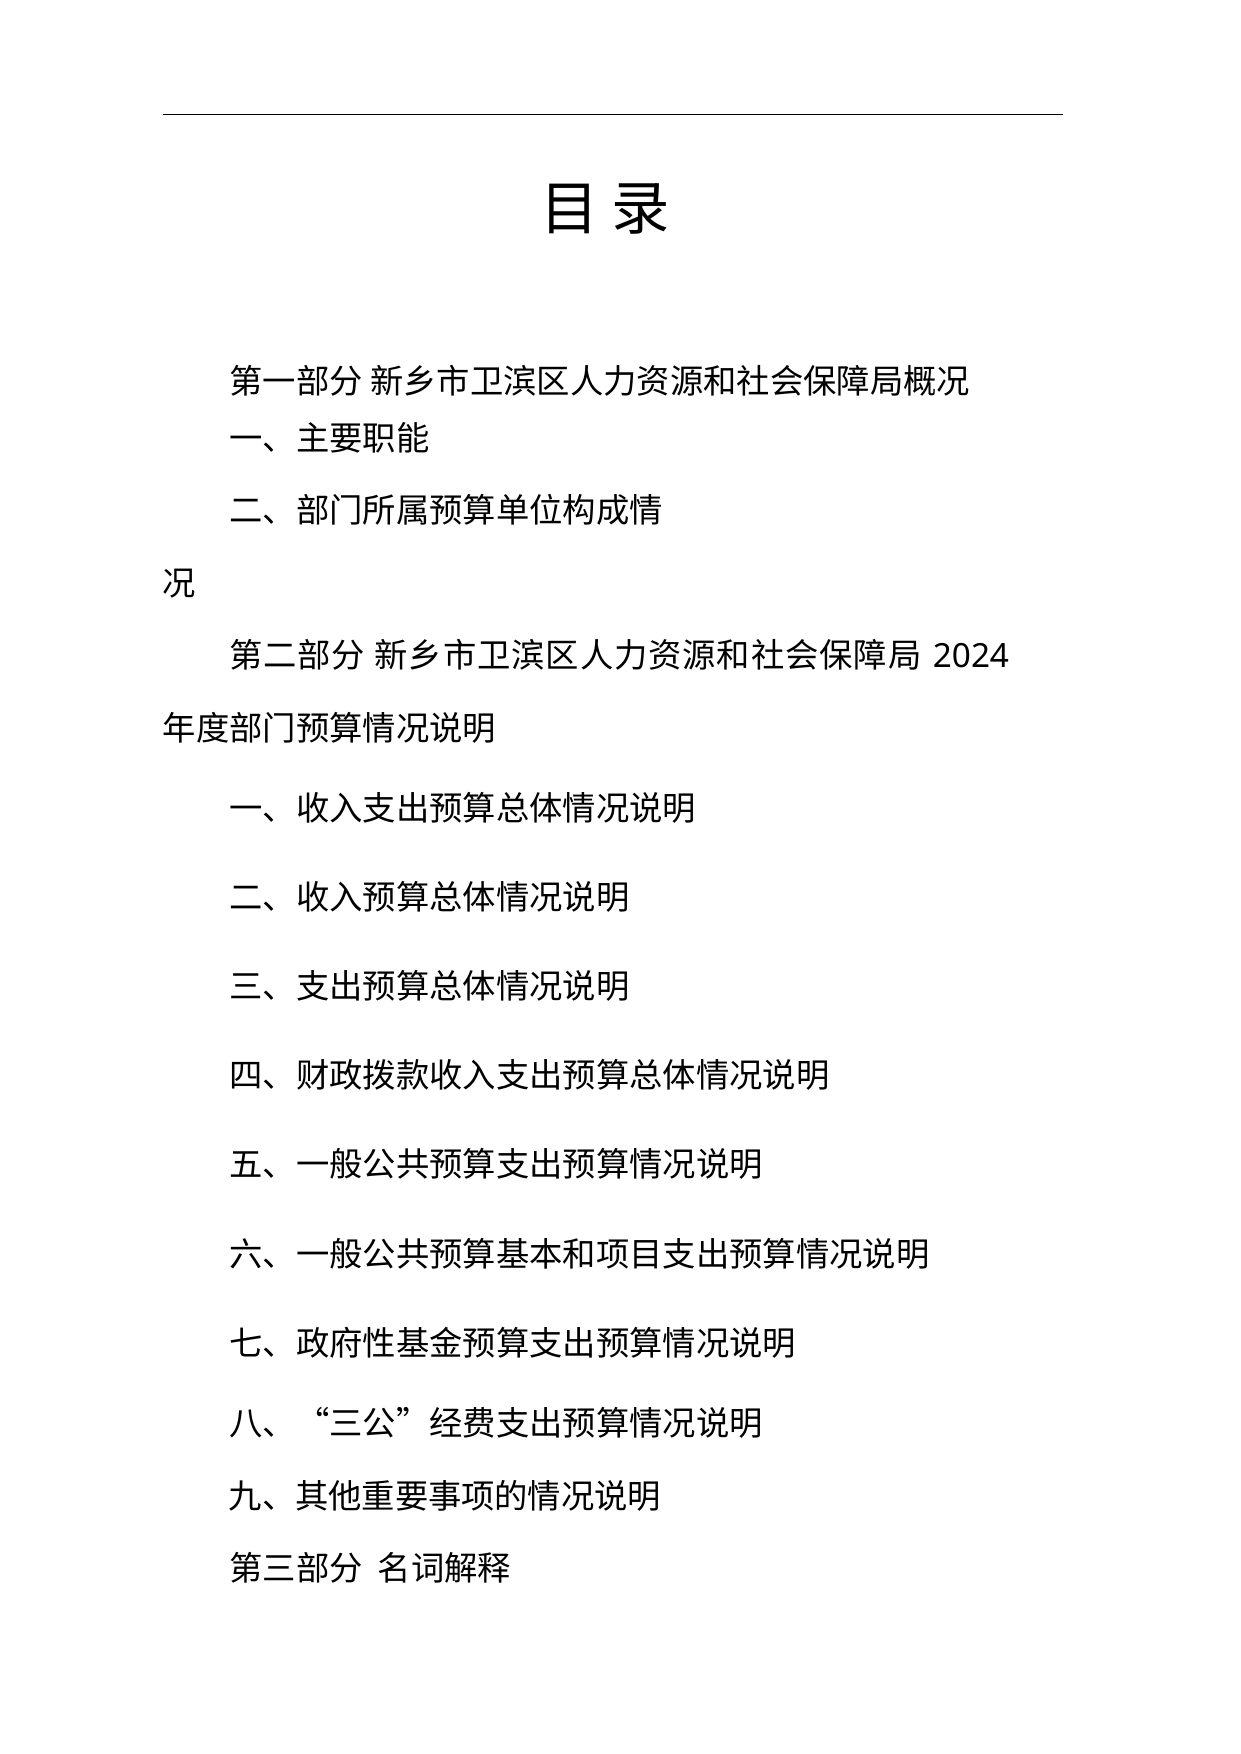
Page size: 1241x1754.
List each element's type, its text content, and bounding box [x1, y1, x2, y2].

text 六、一般公共预算基本和项目支出预算情况说明 [162, 1219, 1063, 1284]
text 二、收入预算总体情况说明 [162, 863, 1063, 928]
text 八、“三公”经费支出预算情况说明 [162, 1397, 1009, 1445]
text 一、主要职能 [162, 412, 692, 460]
text 第一部分 新乡市卫滨区人力资源和社会保障局概况 [162, 347, 1063, 412]
text 第二部分 新乡市卫滨区人力资源和社会保障局 2024年度部门预算情况说明 [162, 629, 1009, 749]
text 一、收入支出预算总体情况说明 [162, 774, 1063, 839]
text 五、一般公共预算支出预算情况说明 [162, 1130, 1063, 1195]
text 七、政府性基金预算支出预算情况说明 [162, 1308, 1063, 1373]
text 目 录 [148, 162, 1058, 246]
text 二、部门所属预算单位构成情况 [162, 484, 692, 605]
text 第三部分 名词解释 [162, 1542, 1009, 1590]
text 三、支出预算总体情况说明 [162, 952, 1063, 1017]
text 九、其他重要事项的情况说明 [162, 1469, 1063, 1518]
text 四、财政拨款收入支出预算总体情况说明 [162, 1041, 1063, 1106]
